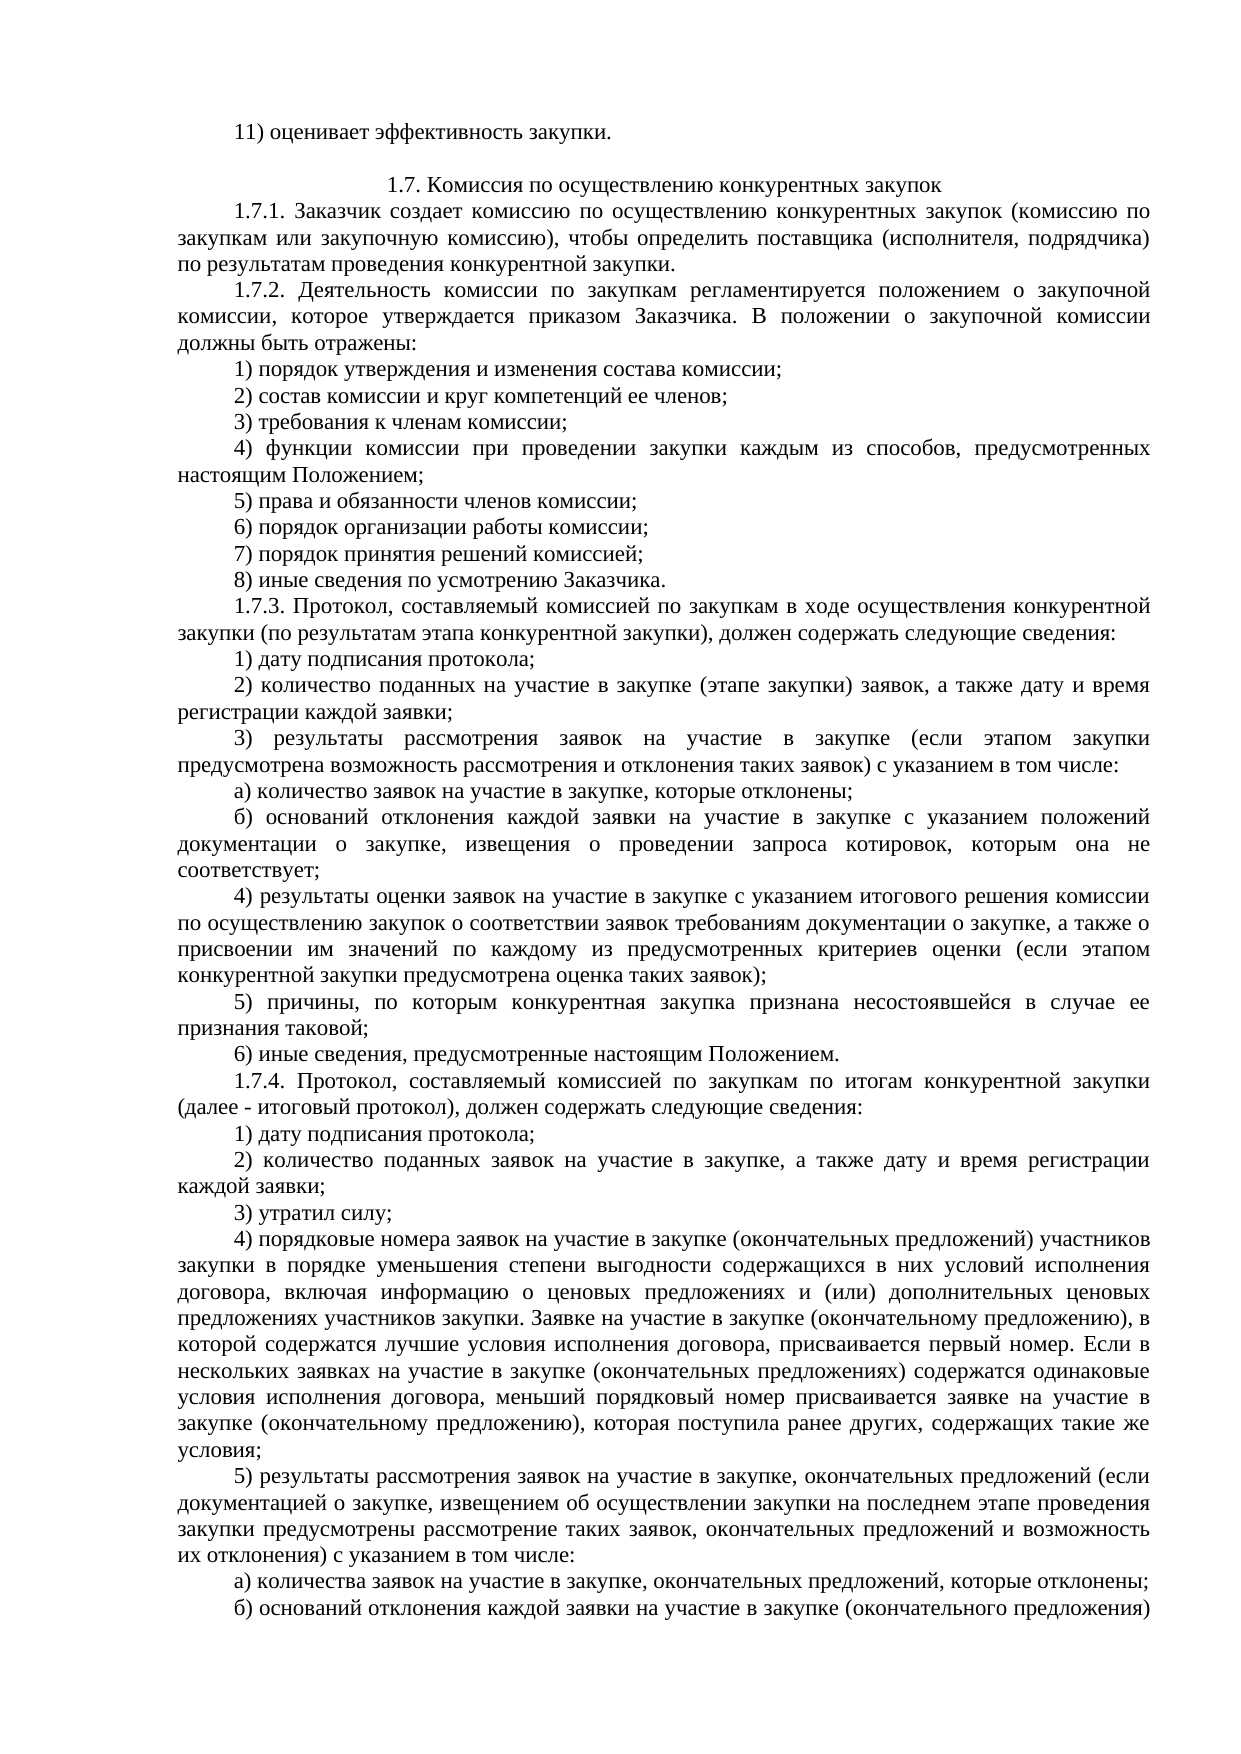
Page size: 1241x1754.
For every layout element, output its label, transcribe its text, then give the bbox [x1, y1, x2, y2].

text 6) порядок организации работы комиссии; [177, 513, 1152, 540]
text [177, 1594, 1152, 1620]
text 1) порядок утверждения и изменения состава комиссии; [177, 355, 1152, 382]
text 1.7.1. Заказчик создает комиссию по осуществлению конкурентных закупок (комиссию по закупкам или закупочную комиссию), чтобы определить поставщика (исполнителя, подрядчика) по результатам проведения конкурентной закупки. [177, 197, 1152, 276]
text 3) требования к членам комиссии; [177, 408, 1152, 434]
text 4) результаты оценки заявок на участие в закупке с указанием итогового решения комиссии по осуществлению закупок о соответствии заявок требованиям документации о закупке, а также о присвоении им значений по каждому из предусмотренных критериев оценки (если этапом конкурентной закупки предусмотрена оценка таких заявок); [177, 882, 1152, 988]
text 2) количество поданных на участие в закупке (этапе закупки) заявок, а также дату и время регистрации каждой заявки; [177, 672, 1152, 724]
text 8) иные сведения по усмотрению Заказчика. [177, 566, 1152, 592]
text 1.7.4. Протокол, составляемый комиссией по закупкам по итогам конкурентной закупки (далее - итоговый протокол), должен содержать следующие сведения: [177, 1067, 1152, 1119]
text а) количество заявок на участие в закупке, которые отклонены; [177, 777, 1152, 803]
text 2) количество поданных заявок на участие в закупке, а также дату и время регистрации каждой заявки; [177, 1146, 1152, 1199]
text 2) состав комиссии и круг компетенций ее членов; [177, 382, 1152, 408]
text 1) дату подписания протокола; [177, 1119, 1152, 1146]
text 5) права и обязанности членов комиссии; [177, 487, 1152, 513]
text 3) утратил силу; [177, 1199, 1152, 1225]
text 7) порядок принятия решений комиссией; [177, 540, 1152, 566]
text 5) результаты рассмотрения заявок на участие в закупке, окончательных предложений (если документацией о закупке, извещением об осуществлении закупки на последнем этапе проведения закупки предусмотрены рассмотрение таких заявок, окончательных предложений и возможность их отклонения) с указанием в том числе: [177, 1462, 1152, 1568]
text 6) иные сведения, предусмотренные настоящим Положением. [177, 1041, 1152, 1067]
text 1) дату подписания протокола; [177, 645, 1152, 672]
text а) количества заявок на участие в закупке, окончательных предложений, которые отклонены; [177, 1568, 1152, 1594]
text б) оснований отклонения каждой заявки на участие в закупке с указанием положений документации о закупке, извещения о проведении запроса котировок, которым она не соответствует; [177, 803, 1152, 882]
text 4) порядковые номера заявок на участие в закупке (окончательных предложений) участников закупки в порядке уменьшения степени выгодности содержащихся в них условий исполнения договора, включая информацию о ценовых предложениях и (или) дополнительных ценовых предложениях участников закупки. Заявке на участие в закупке (окончательному предложению), в которой содержатся лучшие условия исполнения договора, присваивается первый номер. Если в нескольких заявках на участие в закупке (окончательных предложениях) содержатся одинаковые условия исполнения договора, меньший порядковый номер присваивается заявке на участие в закупке (окончательному предложению), которая поступила ранее других, содержащих такие же условия; [177, 1225, 1152, 1462]
text 11) оценивает эффективность закупки. [177, 118, 1152, 144]
text 1.7.3. Протокол, составляемый комиссией по закупкам в ходе осуществления конкурентной закупки (по результатам этапа конкурентной закупки), должен содержать следующие сведения: [177, 592, 1152, 645]
text 5) причины, по которым конкурентная закупка признана несостоявшейся в случае ее признания таковой; [177, 988, 1152, 1041]
text 3) результаты рассмотрения заявок на участие в закупке (если этапом закупки предусмотрена возможность рассмотрения и отклонения таких заявок) с указанием в том числе: [177, 724, 1152, 777]
text 1.7.2. Деятельность комиссии по закупкам регламентируется положением о закупочной комиссии, которое утверждается приказом Заказчика. В положении о закупочной комиссии должны быть отражены: [177, 276, 1152, 355]
text 4) функции комиссии при проведении закупки каждым из способов, предусмотренных настоящим Положением; [177, 434, 1152, 487]
text 1.7. Комиссия по осуществлению конкурентных закупок [177, 171, 1152, 197]
